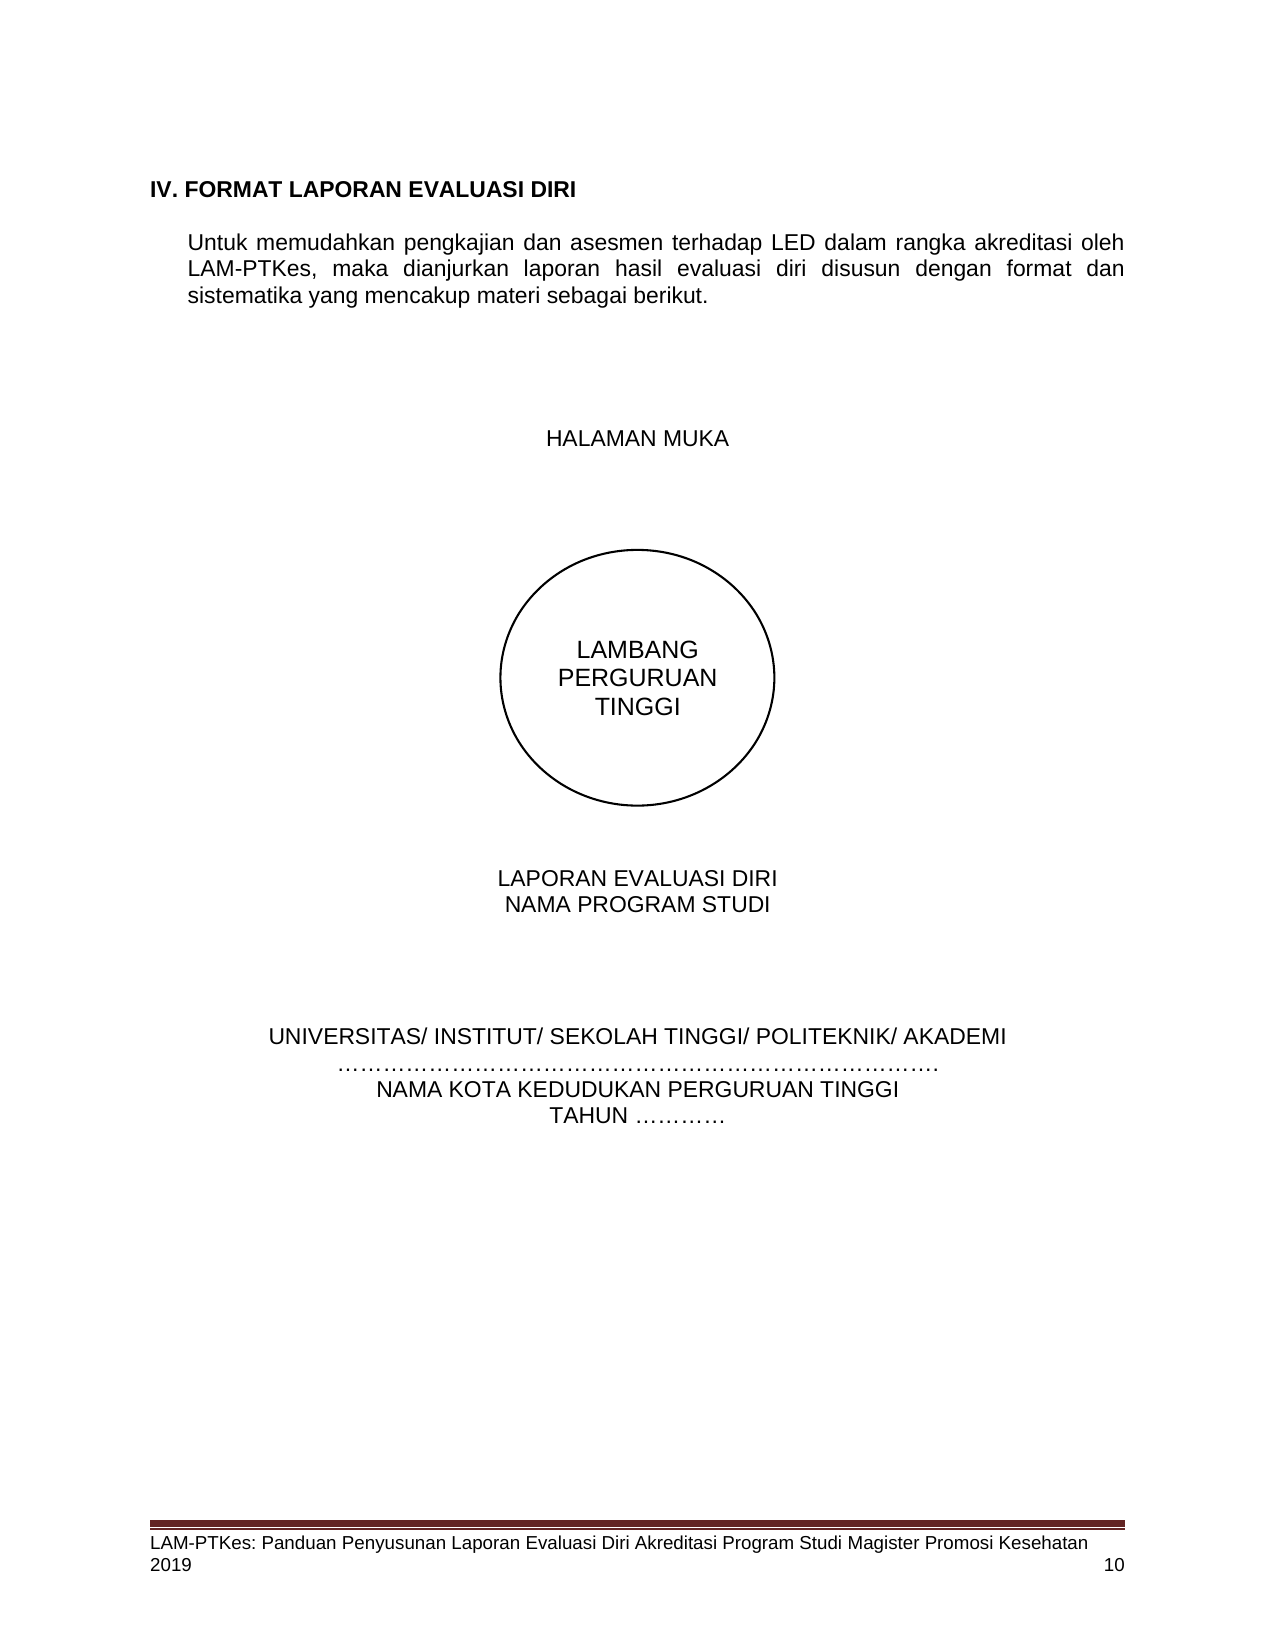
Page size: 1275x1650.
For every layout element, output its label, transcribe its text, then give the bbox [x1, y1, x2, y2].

text ……………………………………………………………………. [150, 1049, 1125, 1076]
subtitle IV. FORMAT LAPORAN EVALUASI DIRI [150, 176, 1125, 203]
text NAMA KOTA KEDUDUKAN PERGURUAN TINGGI [150, 1076, 1125, 1102]
text LAPORAN EVALUASI DIRI [150, 865, 1125, 891]
text UNIVERSITAS/ INSTITUT/ SEKOLAH TINGGI/ POLITEKNIK/ AKADEMI [150, 1023, 1125, 1049]
text HALAMAN MUKA [150, 425, 1125, 451]
text TAHUN ………… [150, 1102, 1125, 1129]
text NAMA PROGRAM STUDI [150, 891, 1125, 918]
text Untuk memudahkan pengkajian dan asesmen terhadap LED dalam rangka akreditasi oleh LAM-PTKes, maka dianjurkan laporan hasil evaluasi diri disusun dengan format dan sistematika yang mencakup materi sebagai berikut. [187, 229, 1125, 308]
